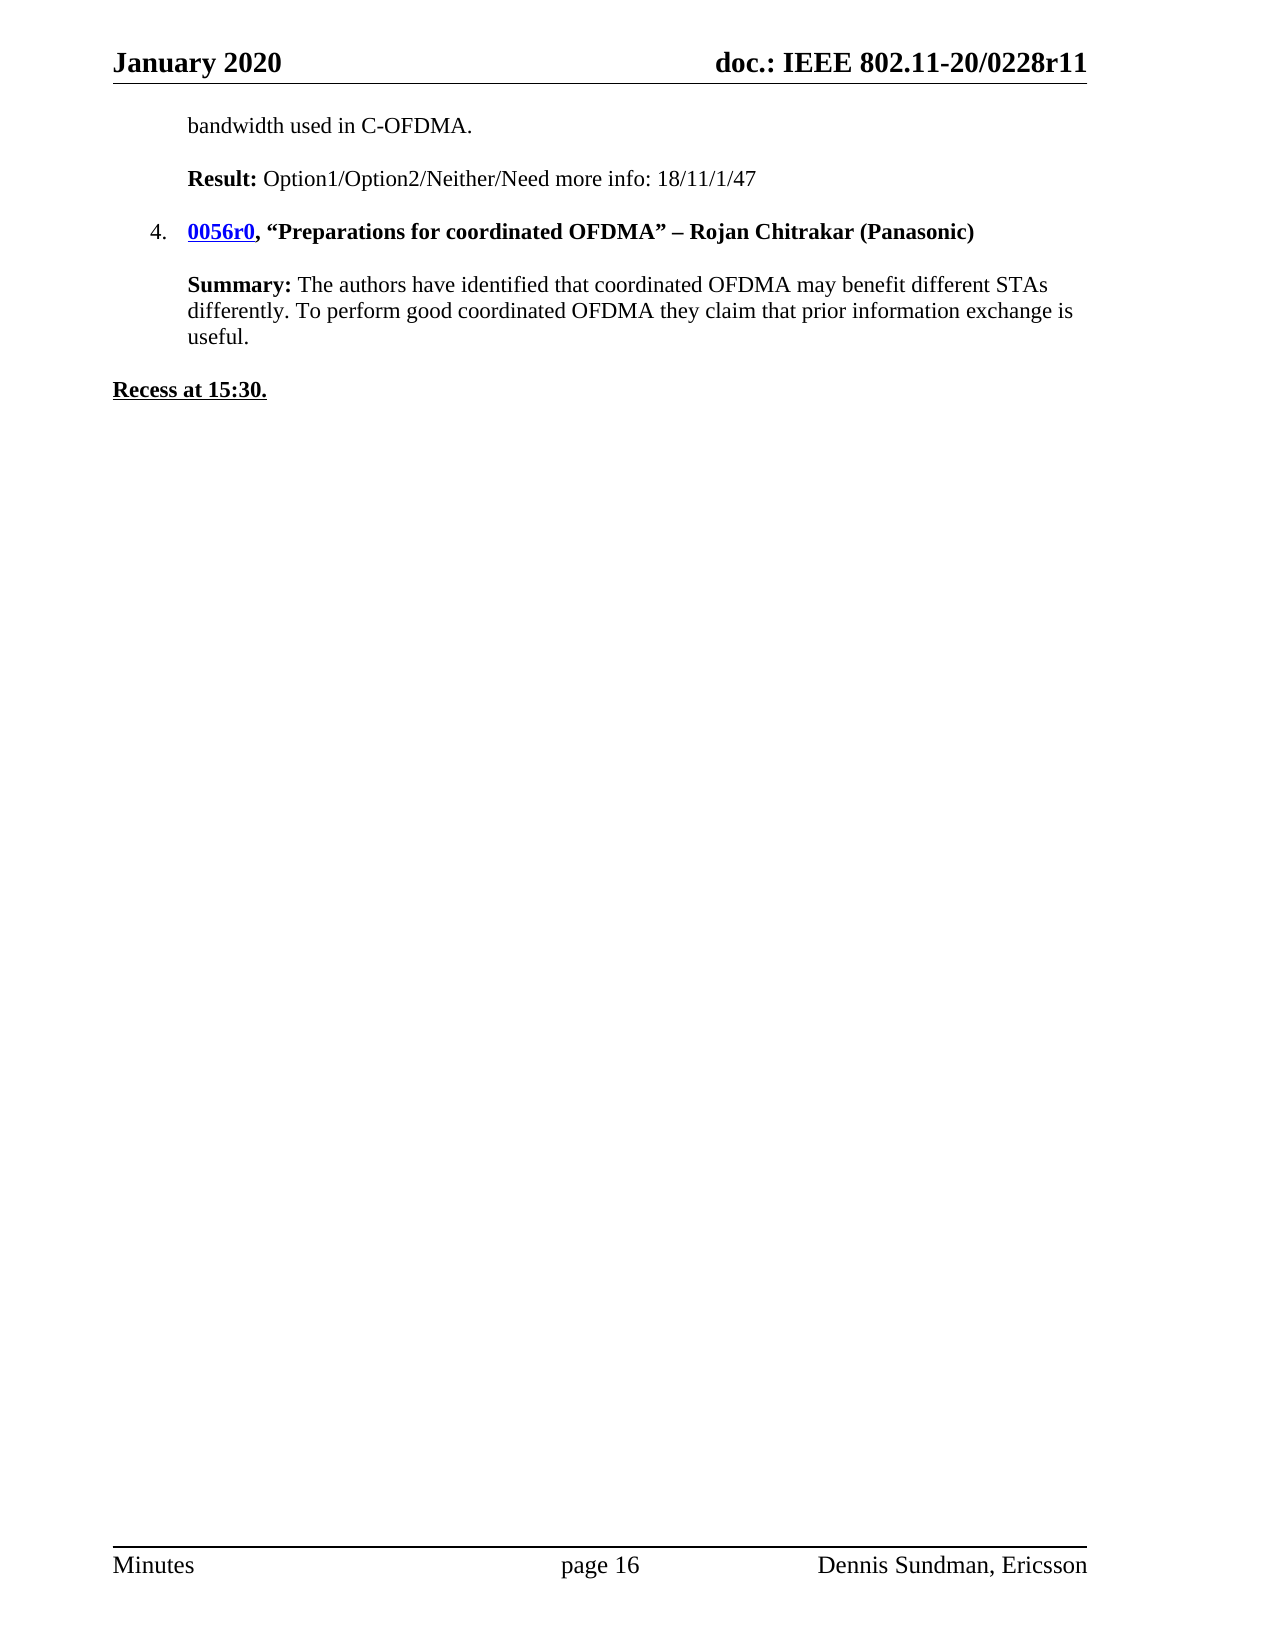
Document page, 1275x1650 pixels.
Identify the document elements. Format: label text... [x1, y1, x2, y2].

list 0056r0, “Preparations for coordinated OFDMA” – Rojan Chitrakar (Panasonic) Summary: The authors have identified that coordinated OFDMA may benefit different STAs differently. To perform good coordinated OFDMA they claim that prior information exchange is useful. [150, 218, 1087, 350]
text Recess at 15:30. [112, 376, 1087, 402]
